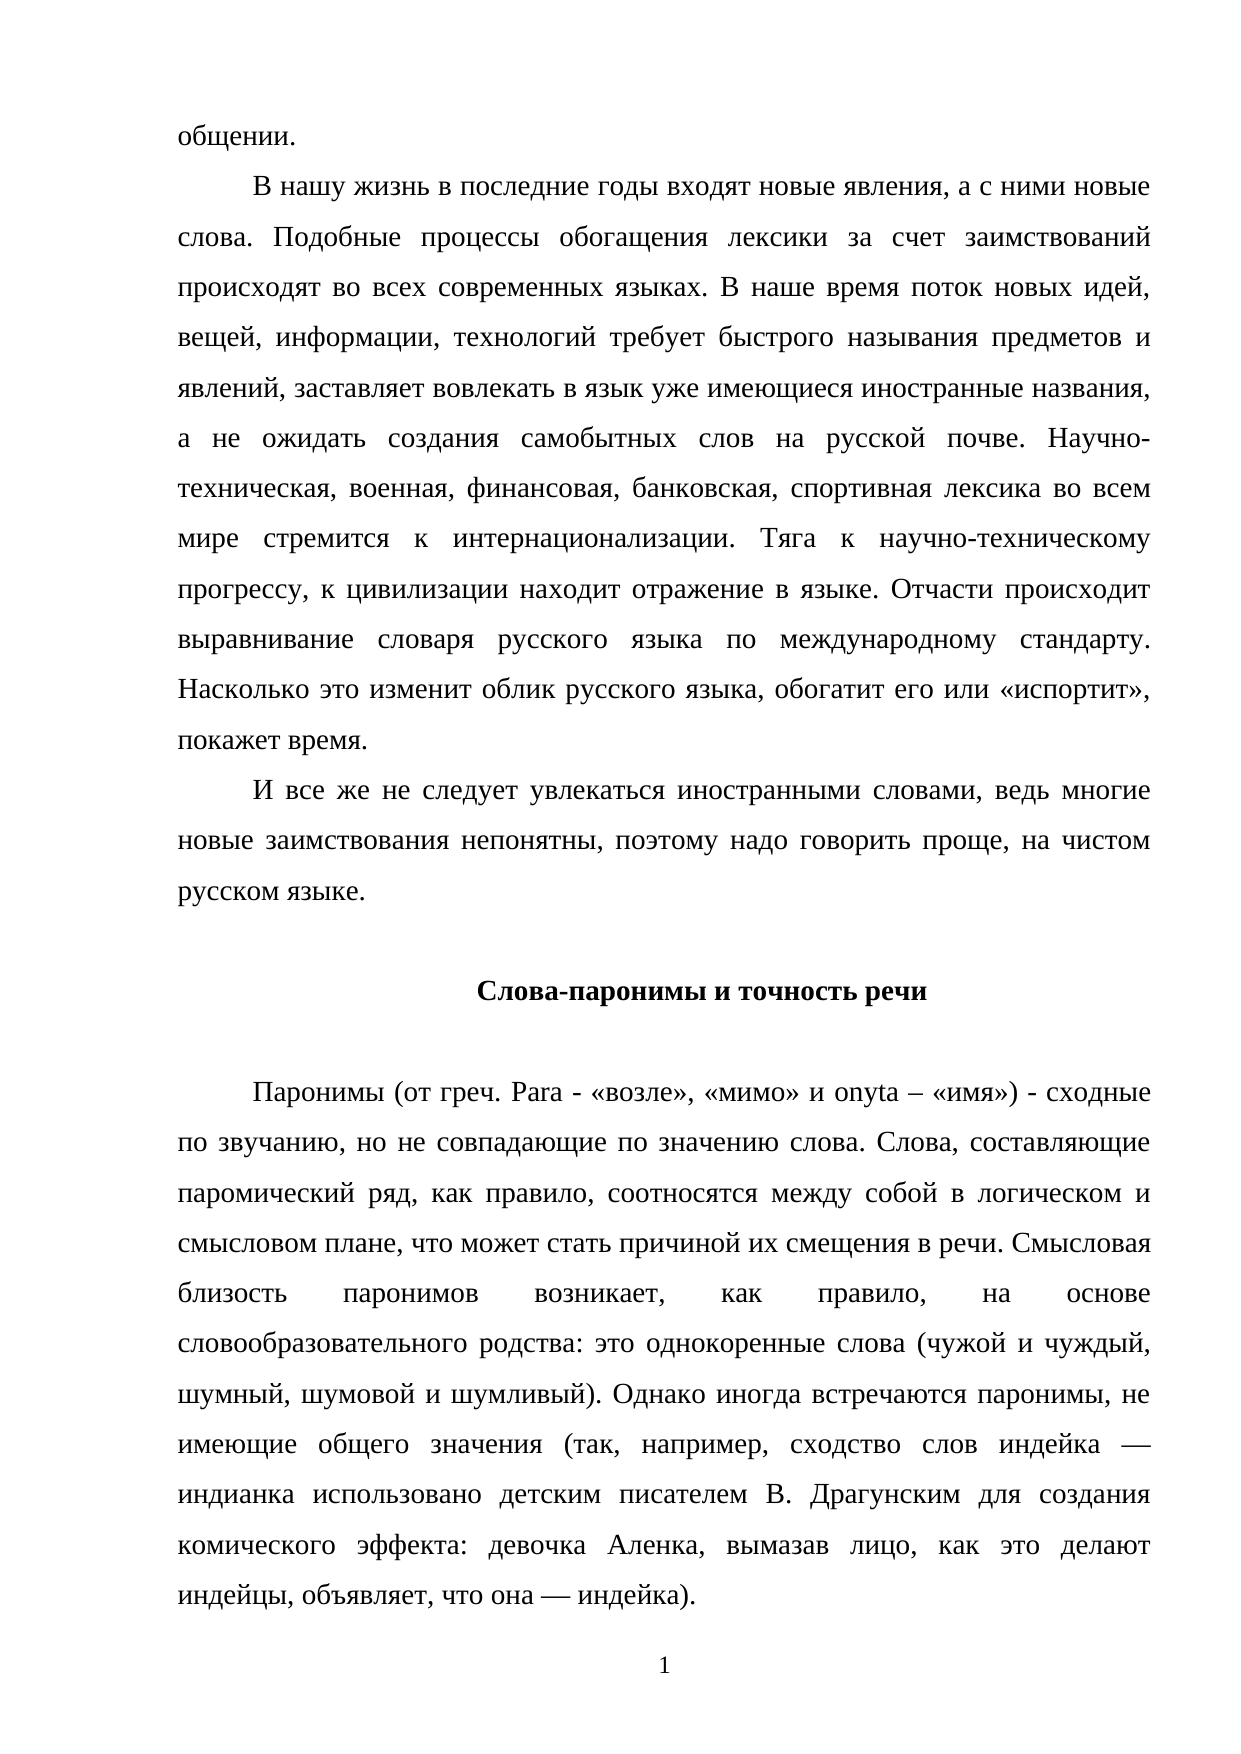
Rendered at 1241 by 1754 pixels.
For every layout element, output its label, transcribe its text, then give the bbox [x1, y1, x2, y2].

text В нашу жизнь в последние годы входят новые явления, а с ними новые слова. Подобные процессы обогащения лексики за счет заимствований происходят во всех современных языках. В наше время поток новых идей, вещей, информации, технологий требует быстрого называния предметов и явлений, заставляет вовлекать в язык уже имеющиеся иностранные названия, а не ожидать создания самобытных слов на русской почве. Научно-техническая, военная, финансовая, банковская, спортивная лексика во всем мире стремится к интернационализации. Тяга к научно-техническому прогрессу, к цивилизации находит отражение в языке. Отчасти происходит выравнивание словаря русского языка по международному стандарту. Насколько это изменит облик русского языка, обогатит его или «испортит», покажет время. [177, 168, 1152, 755]
text И все же не следует увлекаться иностранными словами, ведь многие новые заимствования непонятны, поэтому надо говорить проще, на чистом русском языке. [177, 772, 1152, 906]
text Слова-паронимы и точность речи [177, 973, 1152, 1007]
text Паронимы (от греч. Para - «возле», «мимо» и onyta – «имя») - сходные по звучанию, но не совпадающие по значению слова. Слова, составляющие паромический ряд, как правило, соотносятся между собой в логическом и смысловом плане, что может стать причиной их смещения в речи. Смысловая близость паронимов возникает, как правило, на основе словообразовательного родства: это однокоренные слова (чужой и чуждый, шумный, шумовой и шумливый). Однако иногда встречаются паронимы, не имеющие общего значения (так, например, сходство слов индейка — индианка использовано детским писателем В. Драгунским для создания комического эффекта: девочка Аленка, вымазав лицо, как это делают индейцы, объявляет, что она — индейка). [177, 1074, 1152, 1611]
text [177, 118, 1152, 152]
